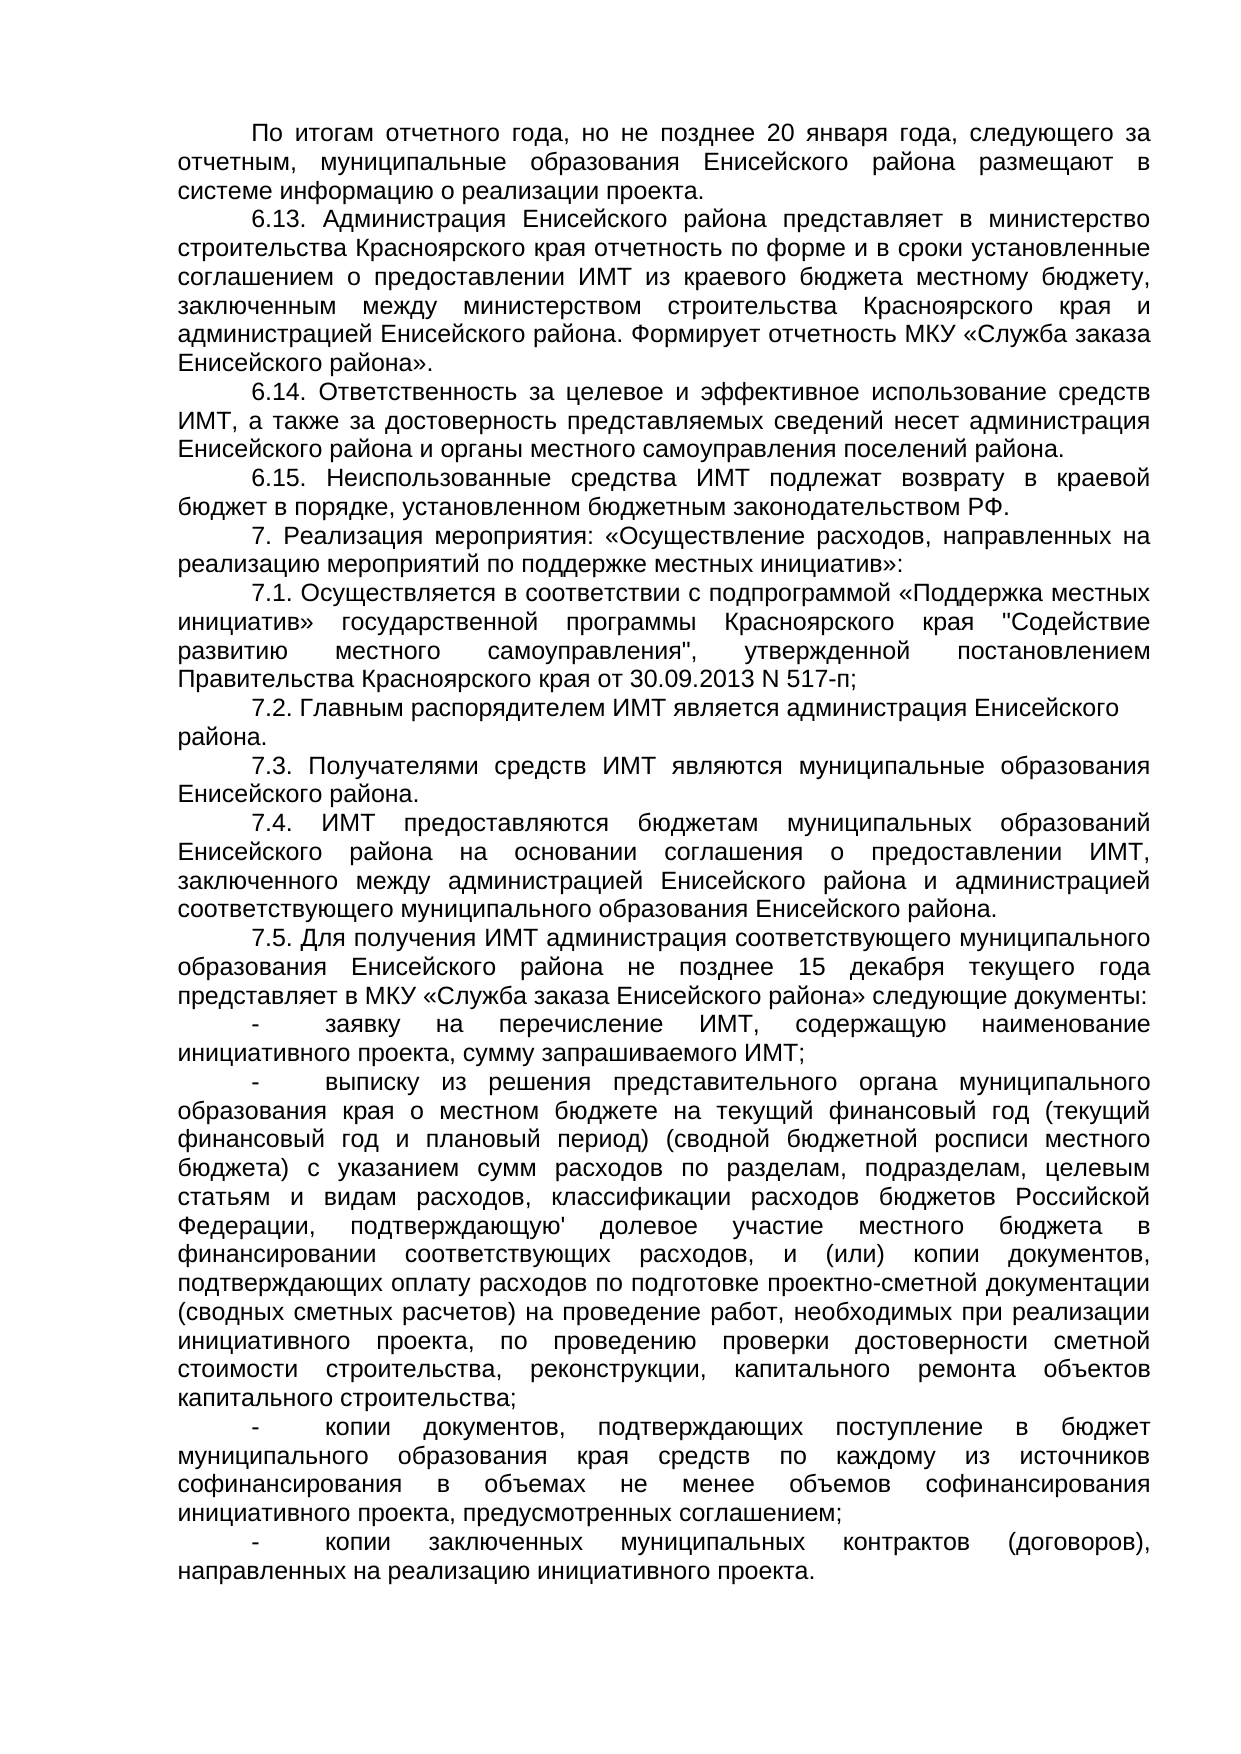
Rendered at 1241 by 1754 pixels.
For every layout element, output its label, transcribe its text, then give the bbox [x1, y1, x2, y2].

text 7. Реализация мероприятия: «Осуществление расходов, направленных на реализацию мероприятий по поддержке местных инициатив»: [177, 521, 1152, 578]
text По итогам отчетного года, но не позднее 20 января года, следующего за отчетным, муниципальные образования Енисейского района размещают в системе информацию о реализации проекта. [177, 118, 1152, 204]
text - копии документов, подтверждающих поступление в бюджет муниципального образования края средств по каждому из источников софинансирования в объемах не менее объемов софинансирования инициативного проекта, предусмотренных соглашением; [177, 1412, 1152, 1527]
text 7.1. Осуществляется в соответствии с подпрограммой «Поддержка местных инициатив» государственной программы Красноярского края "Содействие развитию местного самоуправления", утвержденной постановлением Правительства Красноярского края от 30.09.2013 N 517-п; [177, 578, 1152, 693]
text 6.13. Администрация Енисейского района представляет в министерство строительства Красноярского края отчетность по форме и в сроки установленные соглашением о предоставлении ИМТ из краевого бюджета местному бюджету, заключенным между министерством строительства Красноярского края и администрацией Енисейского района. Формирует отчетность МКУ «Служба заказа Енисейского района». [177, 204, 1152, 377]
text 7.3. Получателями средств ИМТ являются муниципальные образования Енисейского района. [177, 751, 1152, 808]
text - заявку на перечисление ИМТ, содержащую наименование инициативного проекта, сумму запрашиваемого ИМТ; [177, 1009, 1152, 1067]
text 6.15. Неиспользованные средства ИМТ подлежат возврату в краевой бюджет в порядке, установленном бюджетным законодательством РФ. [177, 463, 1152, 521]
text 7.5. Для получения ИМТ администрация соответствующего муниципального образования Енисейского района не позднее 15 декабря текущего года представляет в МКУ «Служба заказа Енисейского района» следующие документы: [177, 923, 1152, 1009]
text 7.2. Главным распорядителем ИМТ является администрация Енисейского района. [177, 693, 1152, 751]
text - выписку из решения представительного органа муниципального образования края о местном бюджете на текущий финансовый год (текущий финансовый год и плановый период) (сводной бюджетной росписи местного бюджета) с указанием сумм расходов по разделам, подразделам, целевым статьям и видам расходов, классификации расходов бюджетов Российской Федерации, подтверждающую' долевое участие местного бюджета в финансировании соответствующих расходов, и (или) копии документов, подтверждающих оплату расходов по подготовке проектно-сметной документации (сводных сметных расчетов) на проведение работ, необходимых при реализации инициативного проекта, по проведению проверки достоверности сметной стоимости строительства, реконструкции, капитального ремонта объектов капитального строительства; [177, 1067, 1152, 1412]
text 6.14. Ответственность за целевое и эффективное использование средств ИМТ, а также за достоверность представляемых сведений несет администрация Енисейского района и органы местного самоуправления поселений района. [177, 377, 1152, 463]
text 7.4. ИМТ предоставляются бюджетам муниципальных образований Енисейского района на основании соглашения о предоставлении ИМТ, заключенного между администрацией Енисейского района и администрацией соответствующего муниципального образования Енисейского района. [177, 808, 1152, 923]
text - копии заключенных муниципальных контрактов (договоров), направленных на реализацию инициативного проекта. [177, 1527, 1152, 1584]
